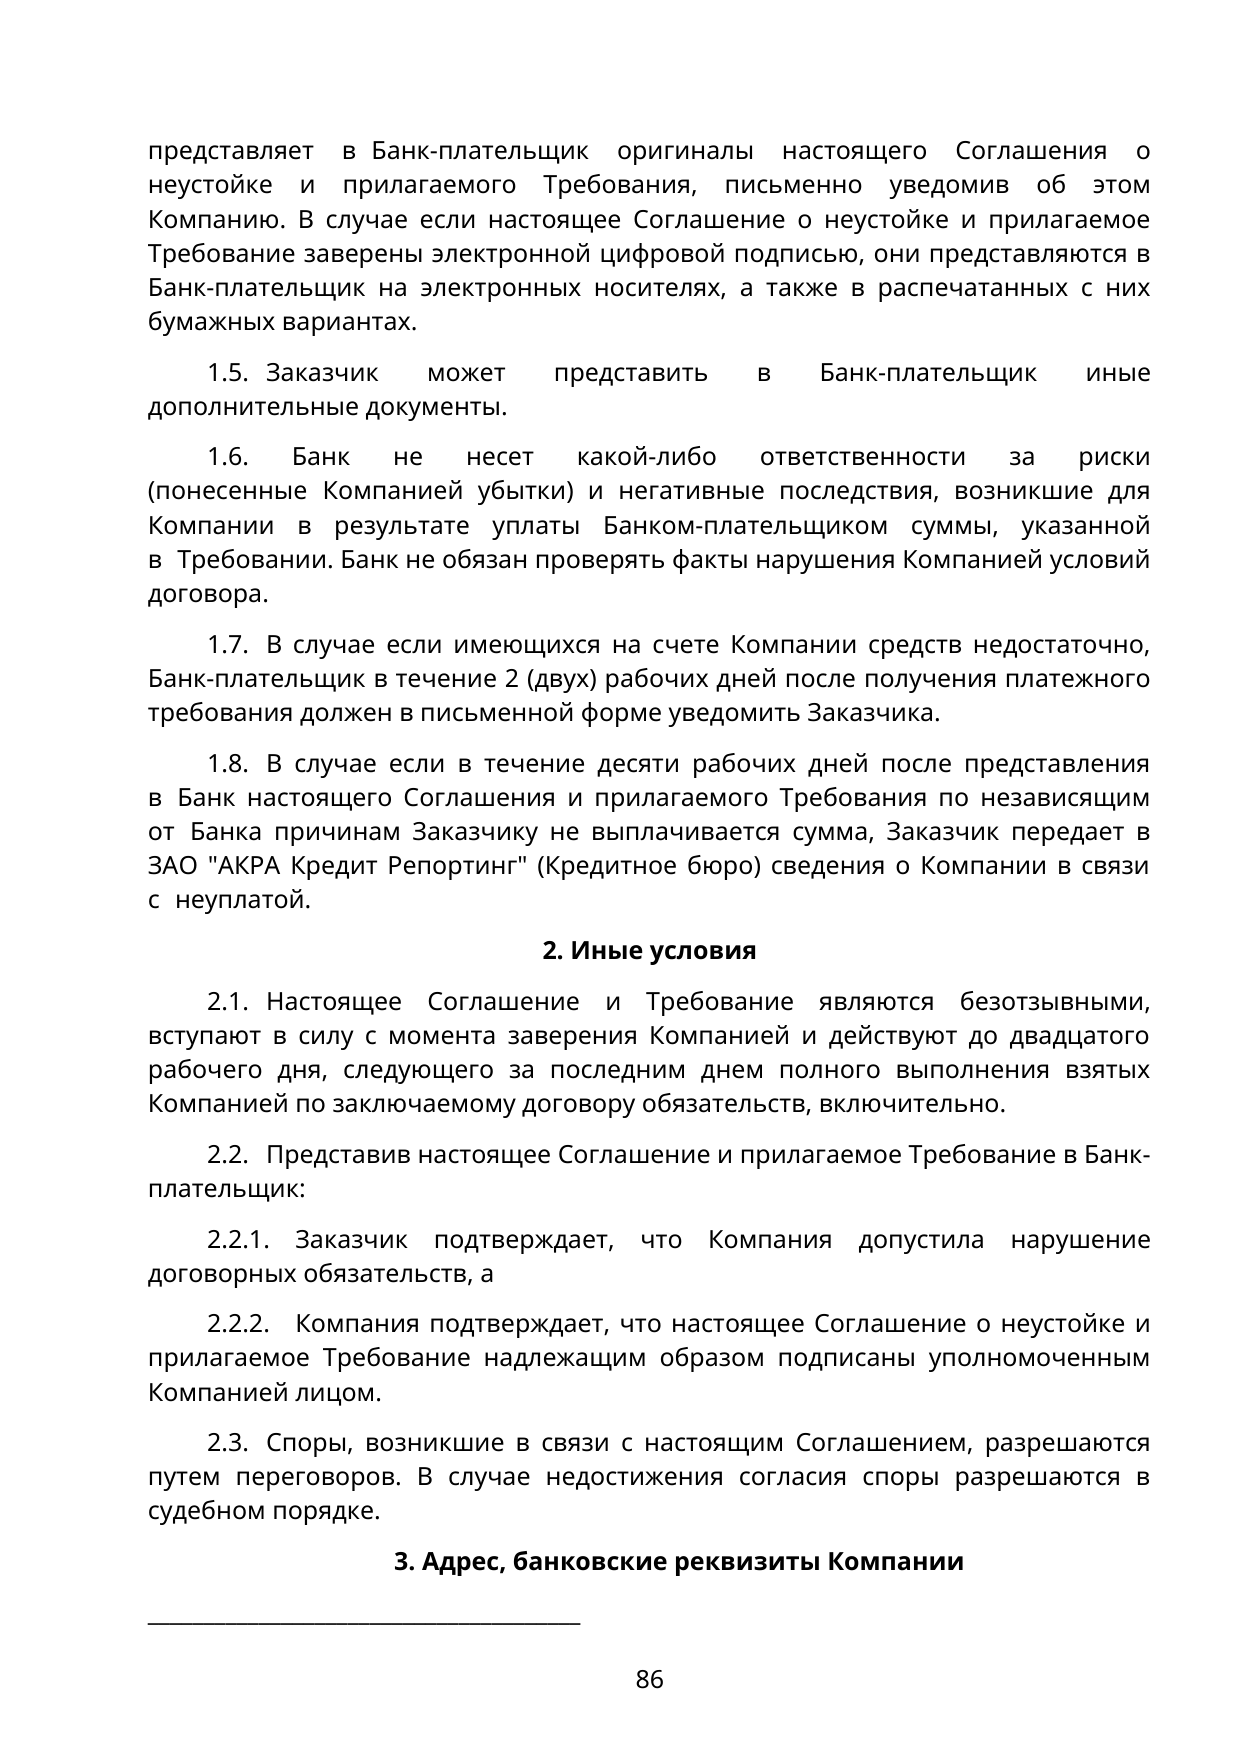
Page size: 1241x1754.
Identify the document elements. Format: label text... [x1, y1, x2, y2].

text 2.2.1. Заказчик подтверждает, что Компания допустила нарушение договорных обязательств, а [148, 1221, 1152, 1289]
text 2.3. Споры, возникшие в связи с настоящим Соглашением, разрешаются путем переговоров. В случае недостижения согласия споры разрешаются в судебном порядке. [148, 1425, 1152, 1527]
text 1.7. В случае если имеющихся на счете Компании средств недостаточно, Банк-плательщик в течение 2 (двух) рабочих дней после получения платежного требования должен в письменной форме уведомить Заказчика. [148, 626, 1152, 728]
text _______________________________________ [148, 1594, 1152, 1628]
text 1.5. Заказчик может представить в Банк-плательщик иные дополнительные документы. [148, 354, 1152, 422]
text 1.8. В случае если в течение десяти рабочих дней после представления в Банк настоящего Соглашения и прилагаемого Требования по независящим от Банка причинам Заказчику не выплачивается сумма, Заказчик передает в ЗАО "АКРА Кредит Репортинг" (Кредитное бюро) сведения о Компании в связи с неуплатой. [148, 745, 1152, 916]
text 2.1. Настоящее Соглашение и Требование являются безотзывными, вступают в силу с момента заверения Компанией и действуют до двадцатого рабочего дня, следующего за последним днем полного выполнения взятых Компанией по заключаемому договору обязательств, включительно. [148, 983, 1152, 1120]
text 2.2.2. Компания подтверждает, что настоящее Соглашение о неустойке и прилагаемое Требование надлежащим образом подписаны уполномоченным Компанией лицом. [148, 1306, 1152, 1408]
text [148, 133, 1152, 337]
text 2.2. Представив настоящее Соглашение и прилагаемое Требование в Банк-плательщик: [148, 1136, 1152, 1204]
text 1.6. Банк не несет какой-либо ответственности за риски (понесенные Компанией убытки) и негативные последствия, возникшие для Компании в результате уплаты Банком-плательщиком суммы, указанной в Требовании. Банк не обязан проверять факты нарушения Компанией условий договора. [148, 439, 1152, 610]
text 2. Иные условия [148, 933, 1152, 967]
text 3. Адрес, банковские реквизиты Компании [148, 1544, 1152, 1578]
